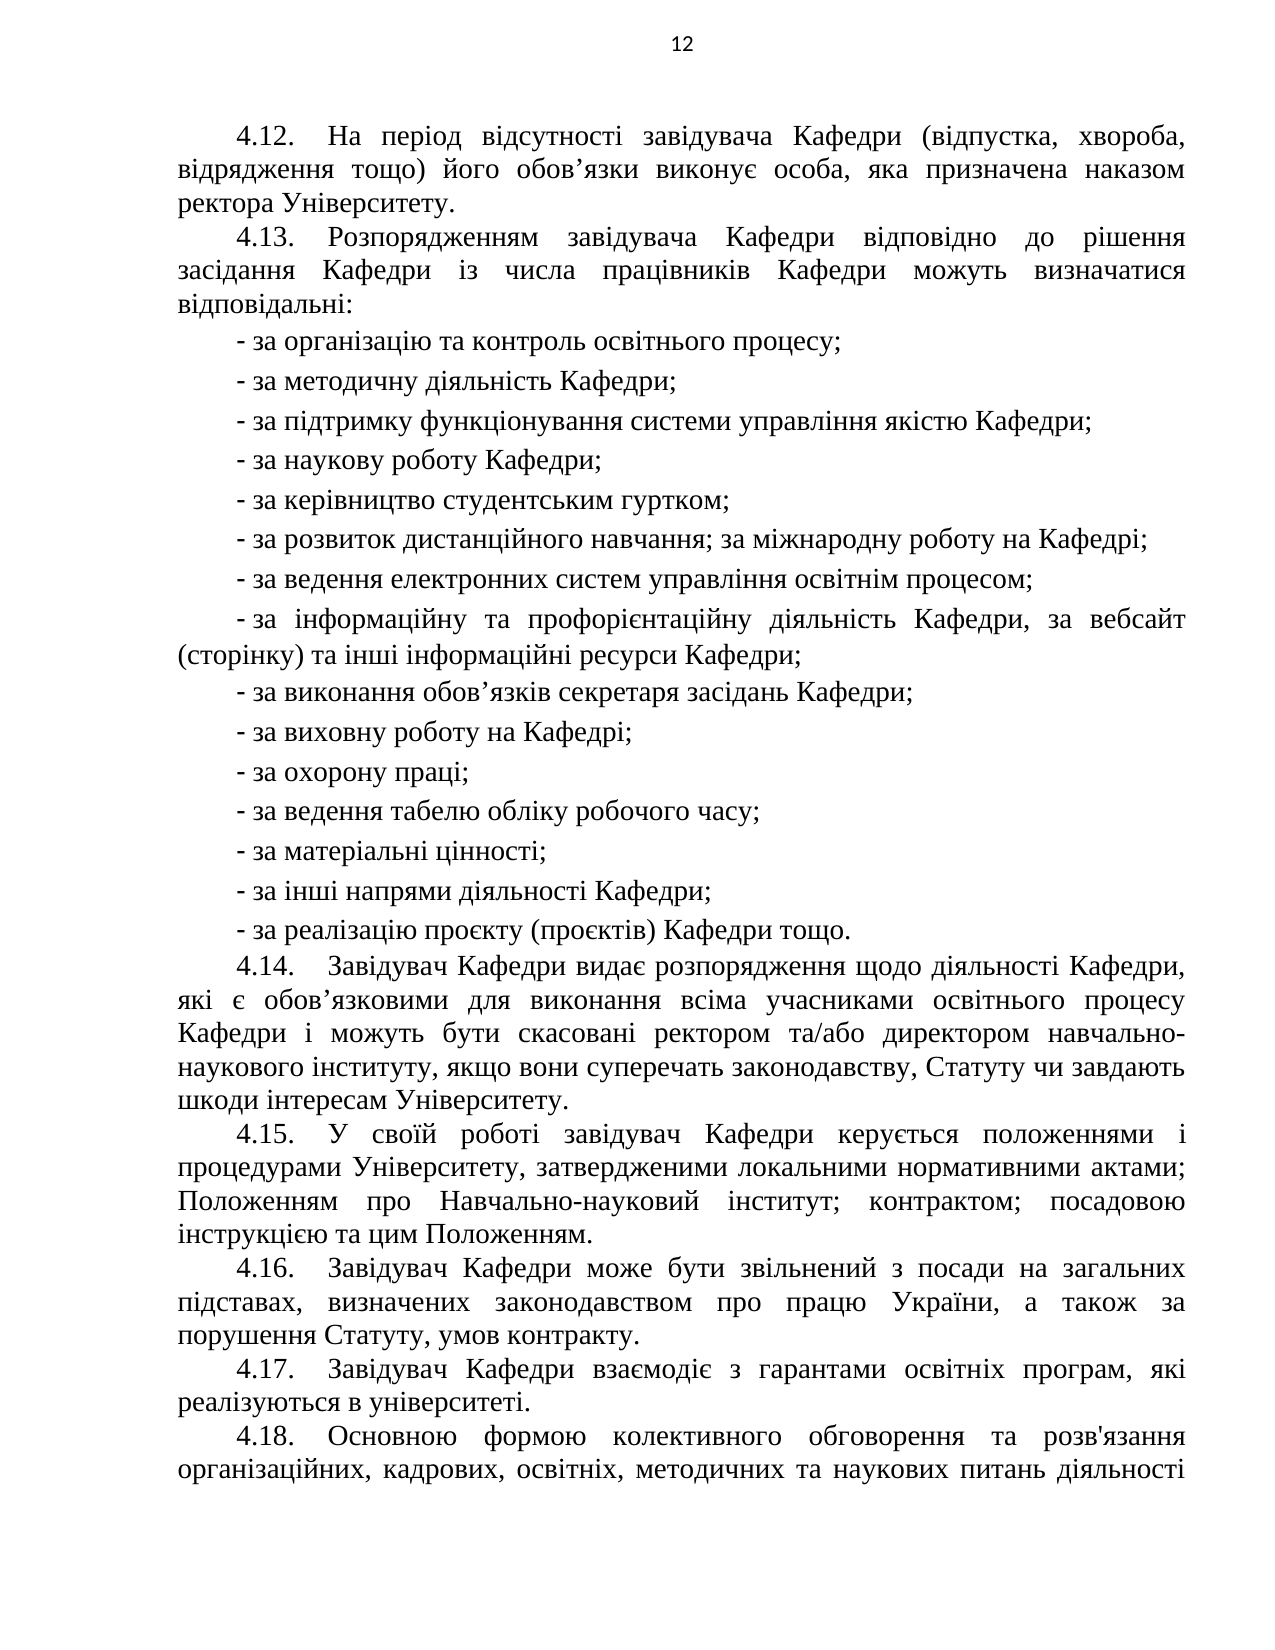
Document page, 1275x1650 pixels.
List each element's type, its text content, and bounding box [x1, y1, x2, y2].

list за організацію та контроль освітнього процесу; [177, 319, 1186, 359]
list На період відсутності завідувача Кафедри (відпустка, хвороба, відрядження тощо) його обов’язки виконує особа, яка призначена наказом ректора Університету. [177, 118, 1186, 219]
list Завідувач Кафедри може бути звільнений з посади на загальних підставах, визначених законодавством про працю України, а також за порушення Статуту, умов контракту. [177, 1250, 1186, 1351]
list за ведення електронних систем управління освітнім процесом; [177, 557, 1186, 597]
list У своїй роботі завідувач Кафедри керується положеннями і процедурами Університету, затвердженими локальними нормативними актами; Положенням про Навчально-науковий інститут; контрактом; посадовою інструкцією та цим Положенням. [177, 1116, 1186, 1250]
list Завідувач Кафедри видає розпорядження щодо діяльності Кафедри, які є обов’язковими для виконання всіма учасниками освітнього процесу Кафедри і можуть бути скасовані ректором та/або директором навчально-наукового інституту, якщо вони суперечать законодавству, Статуту чи завдають шкоди інтересам Університету. [177, 948, 1186, 1116]
list за керівництво студентським гуртком; [177, 478, 1186, 518]
list за методичну діяльність Кафедри; [177, 359, 1186, 399]
list за виховну роботу на Кафедрі; [177, 710, 1186, 750]
list за інформаційну та профорієнтаційну діяльність Кафедри, за вебсайт (сторінку) та інші інформаційні ресурси Кафедри; [177, 597, 1186, 670]
list за матеріальні цінності; [177, 829, 1186, 869]
list за реалізацію проєкту (проєктів) Кафедри тощо. [177, 908, 1186, 948]
list за охорону праці; [177, 750, 1186, 789]
list за ведення табелю обліку робочого часу; [177, 789, 1186, 829]
list за розвиток дистанційного навчання; за міжнародну роботу на Кафедрі; [177, 518, 1186, 557]
list Завідувач Кафедри взаємодіє з гарантами освітніх програм, які реалізуються в університеті. [177, 1351, 1186, 1418]
list за підтримку функціонування системи управління якістю Кафедри; [177, 399, 1186, 438]
list за виконання обов’язків секретаря засідань Кафедри; [177, 670, 1186, 710]
list за інші напрями діяльності Кафедри; [177, 869, 1186, 908]
list Розпорядженням завідувача Кафедри відповідно до рішення засідання Кафедри із числа працівників Кафедри можуть визначатися відповідальні: [177, 219, 1186, 319]
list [177, 1418, 1186, 1485]
list за наукову роботу Кафедри; [177, 438, 1186, 478]
